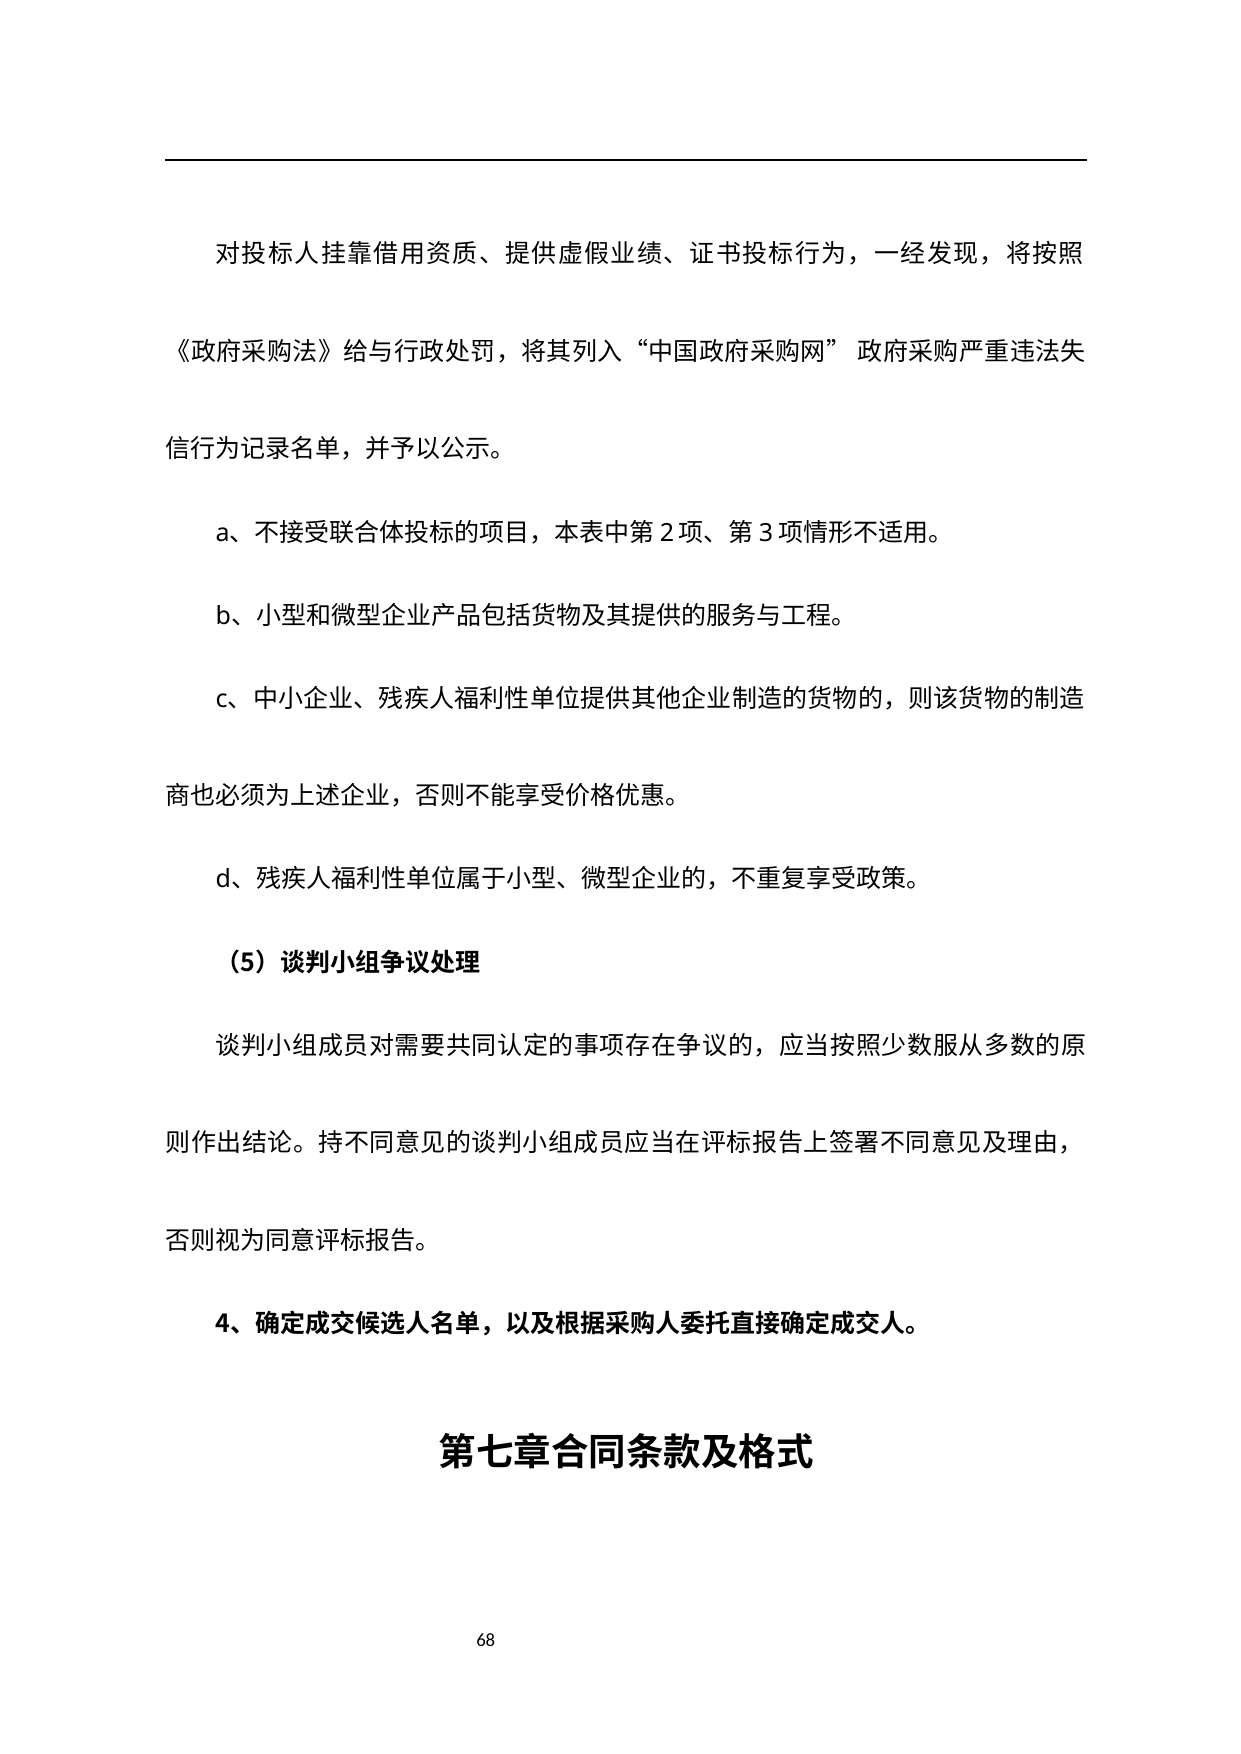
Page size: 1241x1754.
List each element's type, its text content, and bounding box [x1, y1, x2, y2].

text 对投标人挂靠借用资质、提供虚假业绩、证书投标行为，一经发现，将按照《政府采购法》给与行政处罚，将其列入“中国政府采购网” 政府采购严重违法失信行为记录名单，并予以公示。 [165, 219, 1087, 479]
text b、小型和微型企业产品包括货物及其提供的服务与工程。 [165, 581, 1087, 646]
text （5）谈判小组争议处理 [165, 928, 1087, 993]
text d、残疾人福利性单位属于小型、微型企业的，不重复享受政策。 [165, 844, 1087, 909]
text 第七章合同条款及格式 [165, 1417, 1087, 1482]
text c、中小企业、残疾人福利性单位提供其他企业制造的货物的，则该货物的制造商也必须为上述企业，否则不能享受价格优惠。 [165, 664, 1087, 826]
text a、不接受联合体投标的项目，本表中第2项、第3项情形不适用。 [165, 498, 1087, 563]
text 谈判小组成员对需要共同认定的事项存在争议的，应当按照少数服从多数的原则作出结论。持不同意见的谈判小组成员应当在评标报告上签署不同意见及理由，否则视为同意评标报告。 [165, 1011, 1087, 1271]
text 4、确定成交候选人名单，以及根据采购人委托直接确定成交人。 [165, 1289, 1087, 1354]
